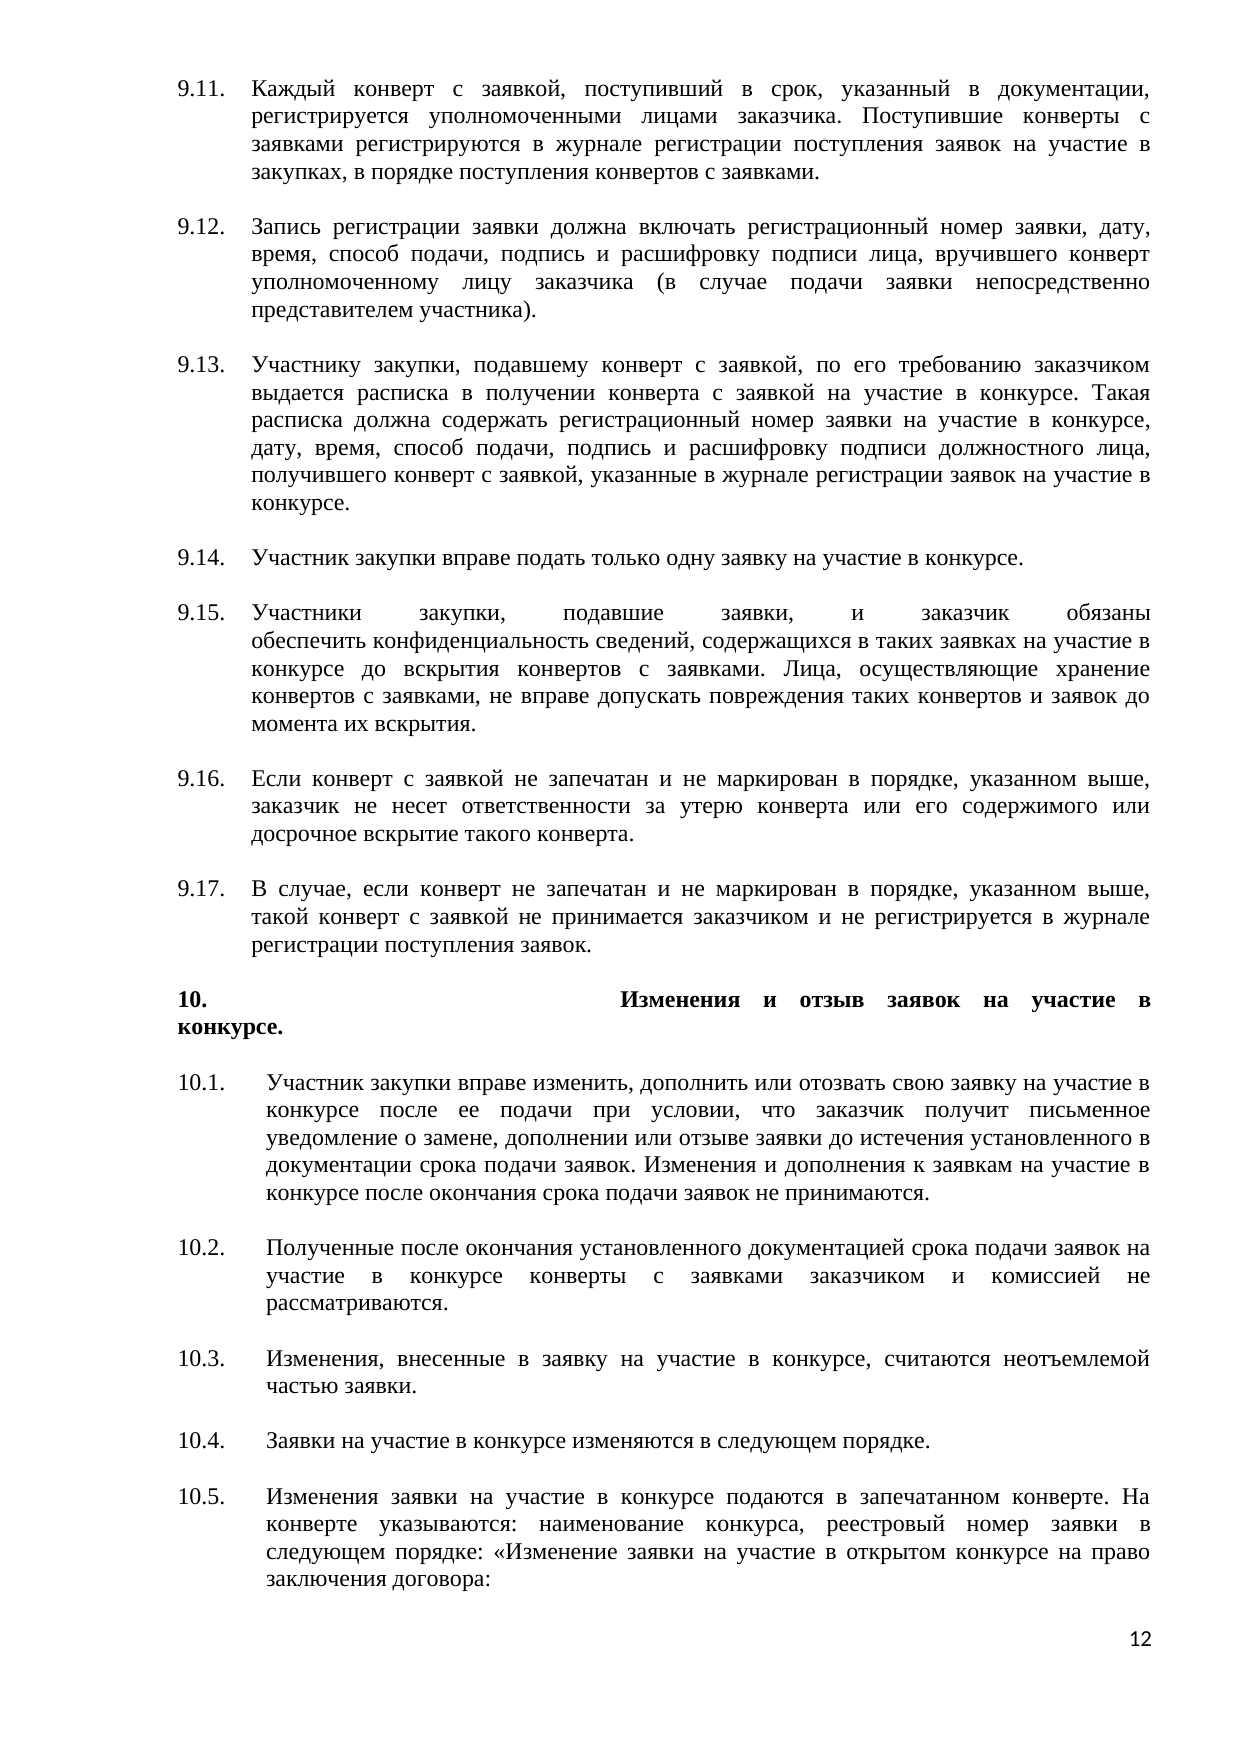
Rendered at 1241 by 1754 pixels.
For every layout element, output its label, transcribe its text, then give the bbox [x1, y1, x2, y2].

list Полученные после окончания установленного документацией срока подачи заявок на участие в конкурсе конверты с заявками заказчиком и комиссией не рассматриваются. [177, 1233, 1152, 1316]
list Участники закупки, подавшие заявки, и заказчик обязаны обеспечить конфиденциальность сведений, содержащихся в таких заявках на участие в конкурсе до вскрытия конвертов с заявками. Лица, осуществляющие хранение конвертов с заявками, не вправе допускать повреждения таких конвертов и заявок до момента их вскрытия. [177, 598, 1152, 736]
list Изменения, внесенные в заявку на участие в конкурсе, считаются неотъемлемой частью заявки. [177, 1344, 1152, 1399]
list Заявки на участие в конкурсе изменяются в следующем порядке. [177, 1426, 1152, 1454]
list Каждый конверт с заявкой, поступивший в срок, указанный в документации, регистрируется уполномоченными лицами заказчика. Поступившие конверты с заявками регистрируются в журнале регистрации поступления заявок на участие в закупках, в порядке поступления конвертов с заявками. [177, 74, 1152, 184]
list В случае, если конверт не запечатан и не маркирован в порядке, указанном выше, такой конверт с заявкой не принимается заказчиком и не регистрируется в журнале регистрации поступления заявок. [177, 874, 1152, 957]
list Изменения и отзыв заявок на участие в конкурсе. [177, 985, 1152, 1040]
list Изменения заявки на участие в конкурсе подаются в запечатанном конверте. На конверте указываются: наименование конкурса, реестровый номер заявки в следующем порядке: «Изменение заявки на участие в открытом конкурсе на право заключения договора: [177, 1482, 1152, 1592]
list Запись регистрации заявки должна включать регистрационный номер заявки, дату, время, способ подачи, подпись и расшифровку подписи лица, вручившего конверт уполномоченному лицу заказчика (в случае подачи заявки непосредственно представителем участника). [177, 212, 1152, 322]
list Участнику закупки, подавшему конверт с заявкой, по его требованию заказчиком выдается расписка в получении конверта с заявкой на участие в конкурсе. Такая расписка должна содержать регистрационный номер заявки на участие в конкурсе, дату, время, способ подачи, подпись и расшифровку подписи должностного лица, получившего конверт с заявкой, указанные в журнале регистрации заявок на участие в конкурсе. [177, 350, 1152, 516]
list Участник закупки вправе изменить, дополнить или отозвать свою заявку на участие в конкурсе после ее подачи при условии, что заказчик получит письменное уведомление о замене, дополнении или отзыве заявки до истечения установленного в документации срока подачи заявок. Изменения и дополнения к заявкам на участие в конкурсе после окончания срока подачи заявок не принимаются. [177, 1068, 1152, 1206]
list Участник закупки вправе подать только одну заявку на участие в конкурсе. [177, 543, 1152, 571]
list Если конверт с заявкой не запечатан и не маркирован в порядке, указанном выше, заказчик не несет ответственности за утерю конверта или его содержимого или досрочное вскрытие такого конверта. [177, 764, 1152, 847]
